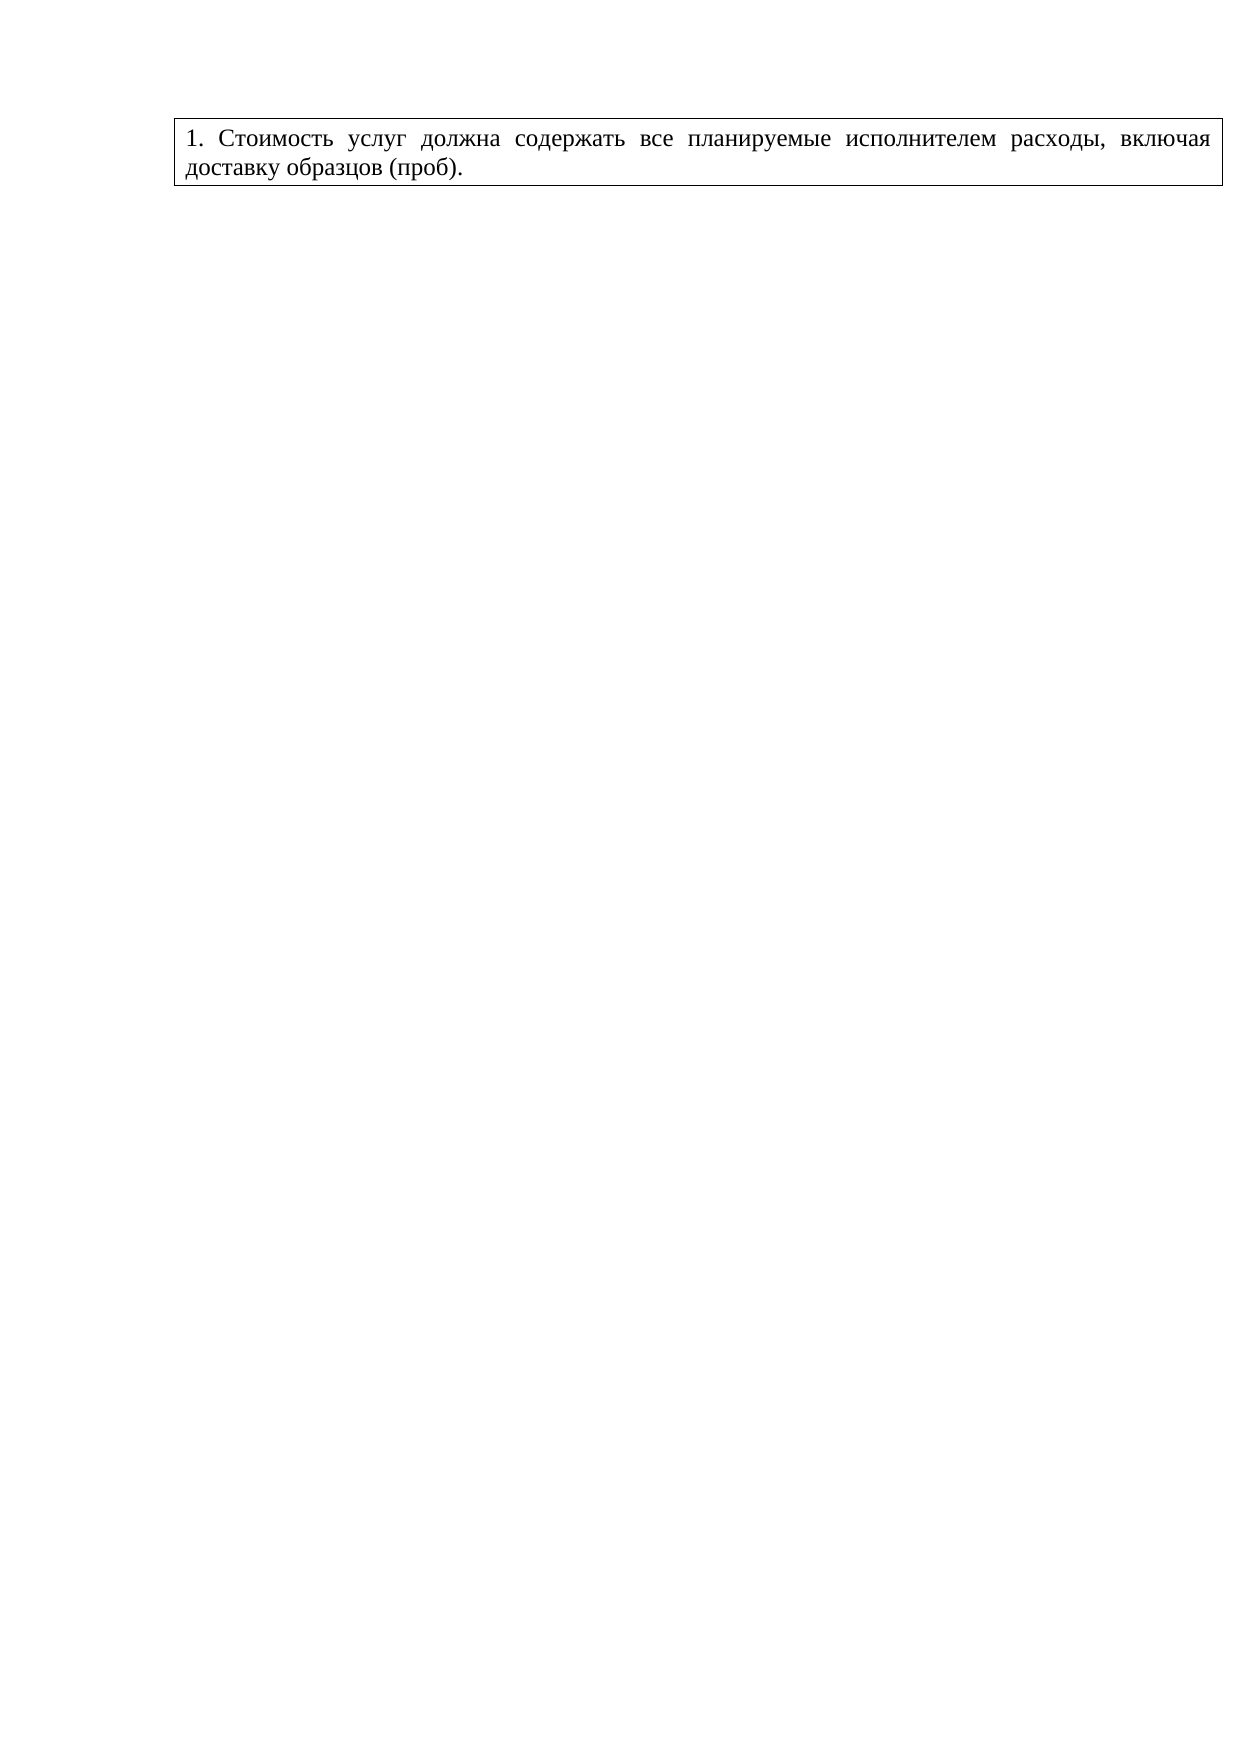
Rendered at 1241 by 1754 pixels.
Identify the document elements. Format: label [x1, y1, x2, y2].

table_cell [175, 119, 1222, 185]
